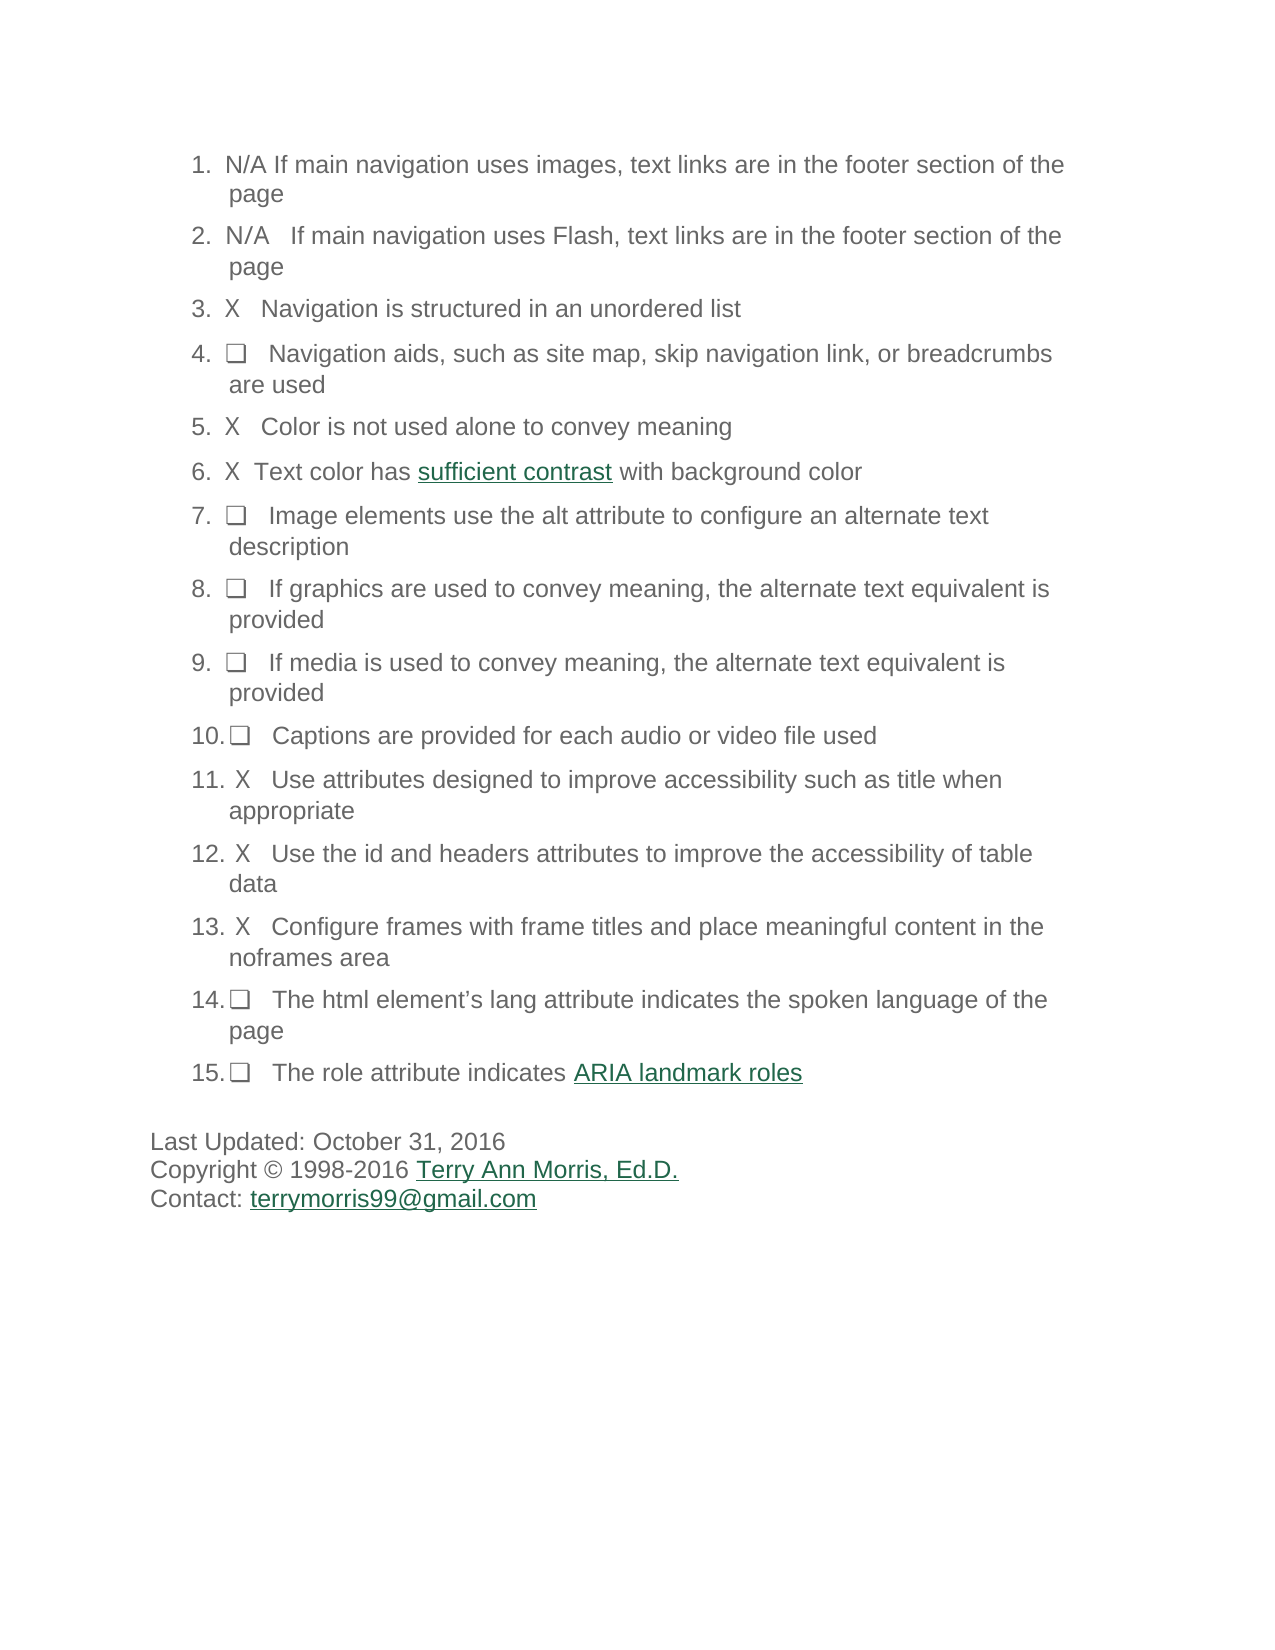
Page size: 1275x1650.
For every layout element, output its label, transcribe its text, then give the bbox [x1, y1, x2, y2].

list N/A If main navigation uses Flash, text links are in the footer section of the page [191, 218, 1078, 281]
list ❏ Navigation aids, such as site map, skip navigation link, or breadcrumbs are used [191, 336, 1078, 398]
list ❏ If media is used to convey meaning, the alternate text equivalent is provided [191, 644, 1078, 707]
list ❏ Image elements use the alt attribute to configure an alternate text description [191, 498, 1078, 561]
list X Configure frames with frame titles and place meaningful content in the noframes area [191, 908, 1078, 971]
list X Navigation is structured in an unordered list [191, 291, 1078, 325]
list ❏ Captions are provided for each audio or video file used [191, 717, 1078, 752]
list N/A If main navigation uses images, text links are in the footer section of the page [191, 150, 1078, 207]
list ❏ The role attribute indicates ARIA landmark roles [191, 1055, 1078, 1089]
list X Color is not used alone to convey meaning [191, 409, 1078, 443]
list X Use the id and headers attributes to improve the accessibility of table data [191, 835, 1078, 898]
list ❏ If graphics are used to convey meaning, the alternate text equivalent is provided [191, 571, 1078, 634]
list X Text color has sufficient contrast with background color [191, 453, 1078, 487]
list X Use attributes designed to improve accessibility such as title when appropriate [191, 762, 1078, 825]
text Last Updated: October 31, 2016 Copyright © 1998-2016 Terry Ann Morris, Ed.D. Contact: terrymorris99@gmail.com [150, 1126, 1125, 1213]
list ❏ The html element’s lang attribute indicates the spoken language of the page [191, 982, 1078, 1044]
